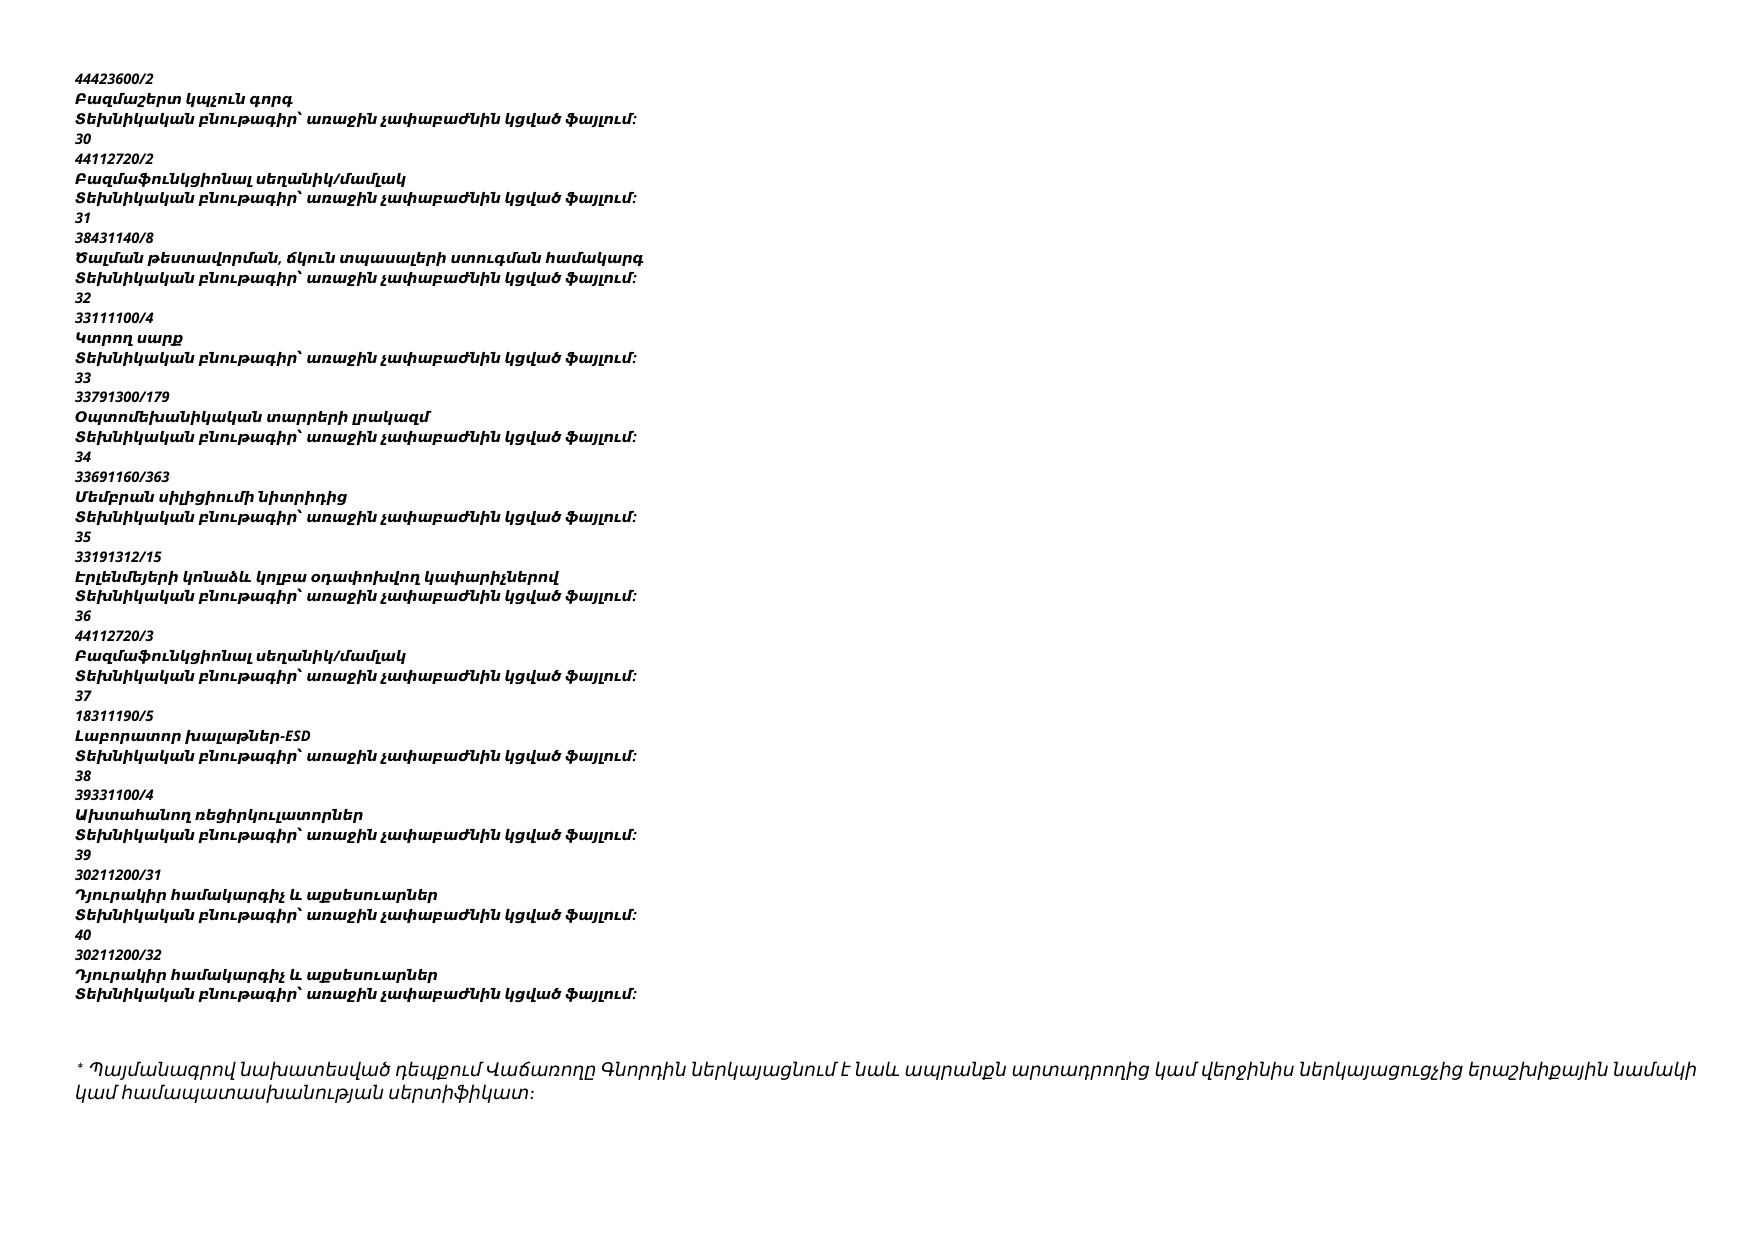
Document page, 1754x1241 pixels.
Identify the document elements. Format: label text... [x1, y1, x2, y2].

text * Պայմանագրով նախատեսված դեպքում Վաճառողը Գնորդին ներկայացնում է նաև ապրանքն արտադրողից կամ վերջինիս ներկայացուցչից երաշխիքային նամակի կամ համապատասխանության սերտիֆիկատ: [75, 1058, 1698, 1104]
